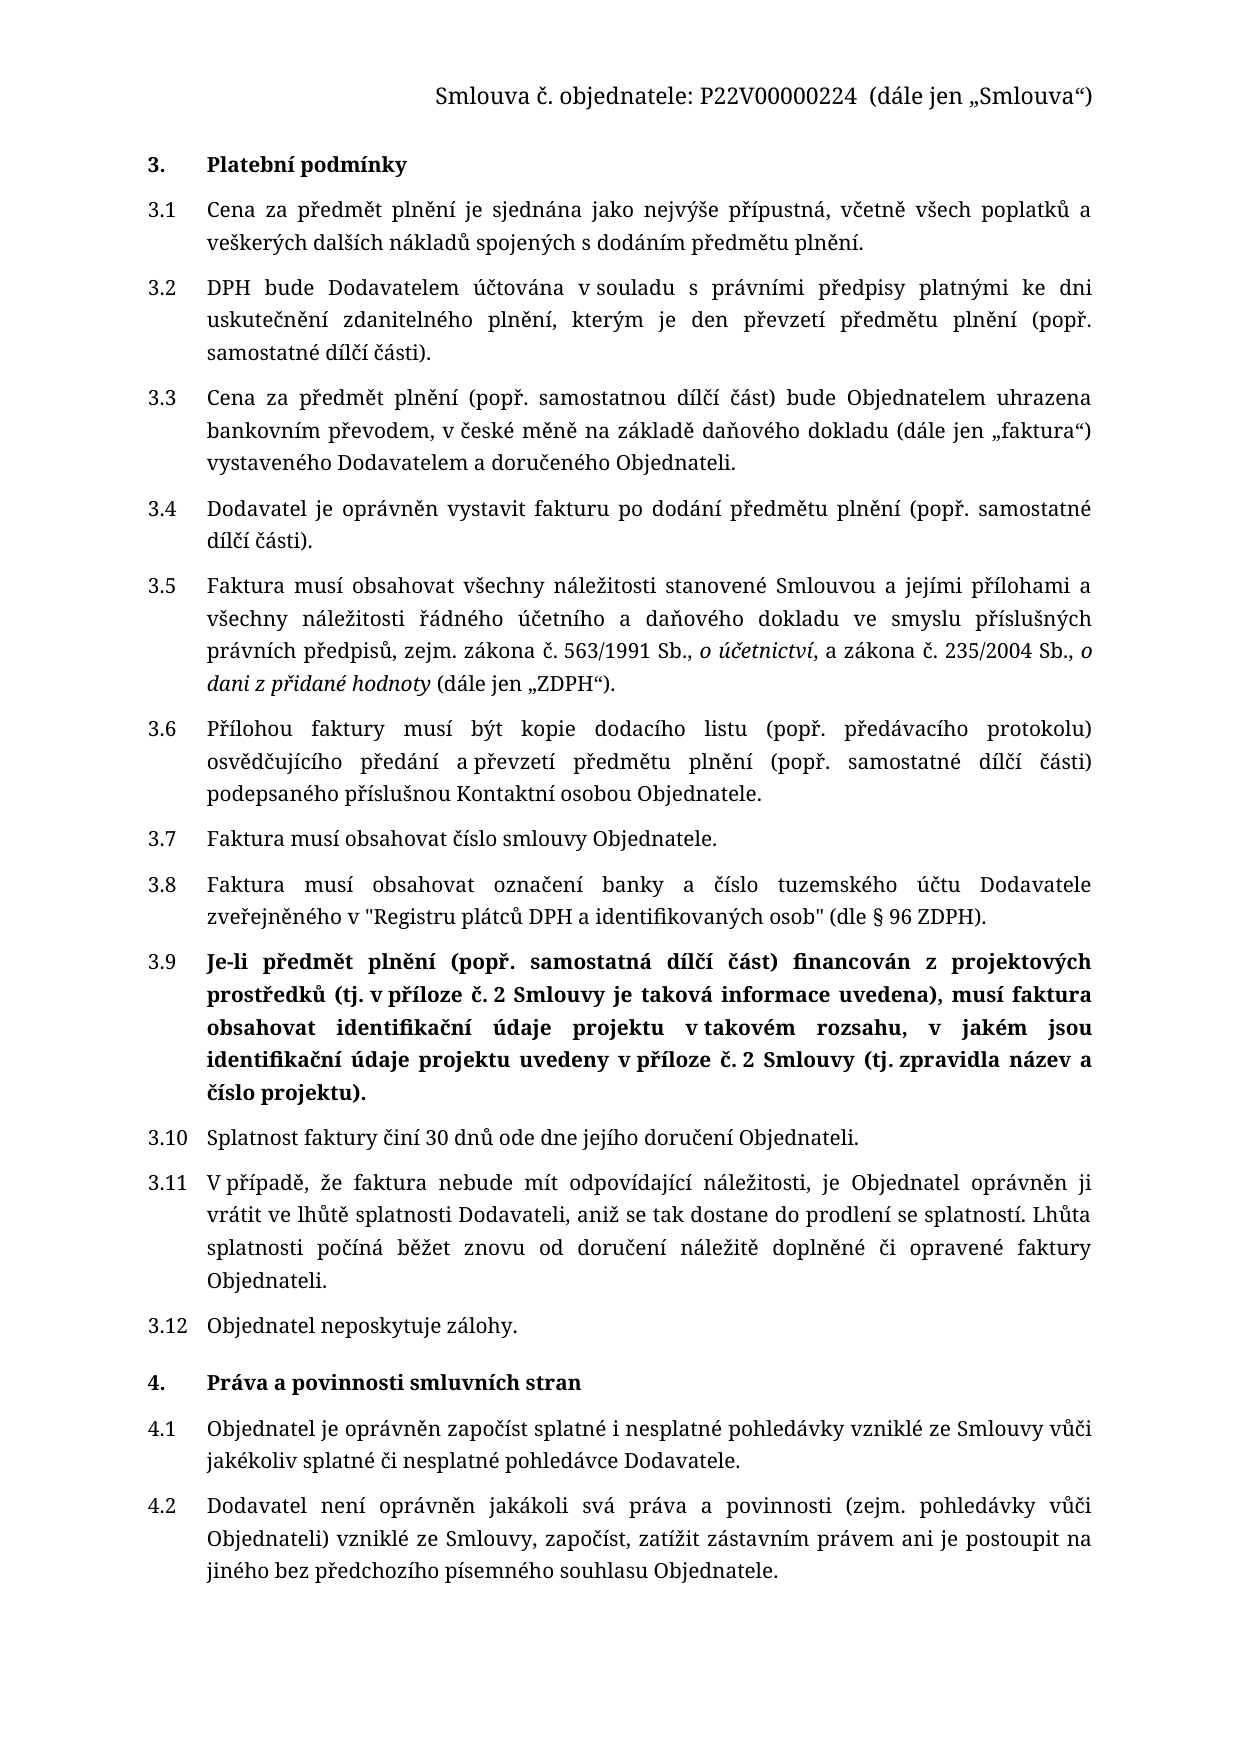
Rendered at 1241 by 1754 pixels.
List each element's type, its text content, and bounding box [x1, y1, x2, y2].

list Objednatel je oprávněn započíst splatné i nesplatné pohledávky vzniklé ze Smlouvy vůči jakékoliv splatné či nesplatné pohledávce Dodavatele. [148, 1414, 1093, 1475]
list Faktura musí obsahovat označení banky a číslo tuzemského účtu Dodavatele zveřejněného v "Registru plátců DPH a identifikovaných osob" (dle § 96 ZDPH). [148, 870, 1093, 931]
list Cena za předmět plnění (popř. samostatnou dílčí část) bude Objednatelem uhrazena bankovním převodem, v české měně na základě daňového dokladu (dále jen „faktura“) vystaveného Dodavatelem a doručeného Objednateli. [148, 383, 1093, 477]
list Platební podmínky [148, 150, 1093, 179]
list DPH bude Dodavatelem účtována v souladu s právními předpisy platnými ke dni uskutečnění zdanitelného plnění, kterým je den převzetí předmětu plnění (popř. samostatné dílčí části). [148, 273, 1093, 367]
list Dodavatel je oprávněn vystavit fakturu po dodání předmětu plnění (popř. samostatné dílčí části). [148, 494, 1093, 555]
list Faktura musí obsahovat číslo smlouvy Objednatele. [148, 824, 1093, 853]
list V případě, že faktura nebude mít odpovídající náležitosti, je Objednatel oprávněn ji vrátit ve lhůtě splatnosti Dodavateli, aniž se tak dostane do prodlení se splatností. Lhůta splatnosti počíná běžet znovu od doručení náležitě doplněné či opravené faktury Objednateli. [148, 1168, 1093, 1294]
list Splatnost faktury činí 30 dnů ode dne jejího doručení Objednateli. [148, 1123, 1093, 1151]
list Přílohou faktury musí být kopie dodacího listu (popř. předávacího protokolu) osvědčujícího předání a převzetí předmětu plnění (popř. samostatné dílčí části) podepsaného příslušnou Kontaktní osobou Objednatele. [148, 714, 1093, 808]
list Faktura musí obsahovat všechny náležitosti stanovené Smlouvou a jejími přílohami a všechny náležitosti řádného účetního a daňového dokladu ve smyslu příslušných právních předpisů, zejm. zákona č. 563/1991 Sb., o účetnictví, a zákona č. 235/2004 Sb., o dani z přidané hodnoty (dále jen „ZDPH“). [148, 571, 1093, 698]
list Objednatel neposkytuje zálohy. [148, 1311, 1093, 1339]
list Je-li předmět plnění (popř. samostatná dílčí část) financován z projektových prostředků (tj. v příloze č. 2 Smlouvy je taková informace uvedena), musí faktura obsahovat identifikační údaje projektu v takovém rozsahu, v jakém jsou identifikační údaje projektu uvedeny v příloze č. 2 Smlouvy (tj. zpravidla název a číslo projektu). [148, 947, 1093, 1106]
list Dodavatel není oprávněn jakákoli svá práva a povinnosti (zejm. pohledávky vůči Objednateli) vzniklé ze Smlouvy, započíst, zatížit zástavním právem ani je postoupit na jiného bez předchozího písemného souhlasu Objednatele. [148, 1491, 1093, 1585]
list Cena za předmět plnění je sjednána jako nejvýše přípustná, včetně všech poplatků a veškerých dalších nákladů spojených s dodáním předmětu plnění. [148, 195, 1093, 256]
list Práva a povinnosti smluvních stran [148, 1368, 1093, 1397]
